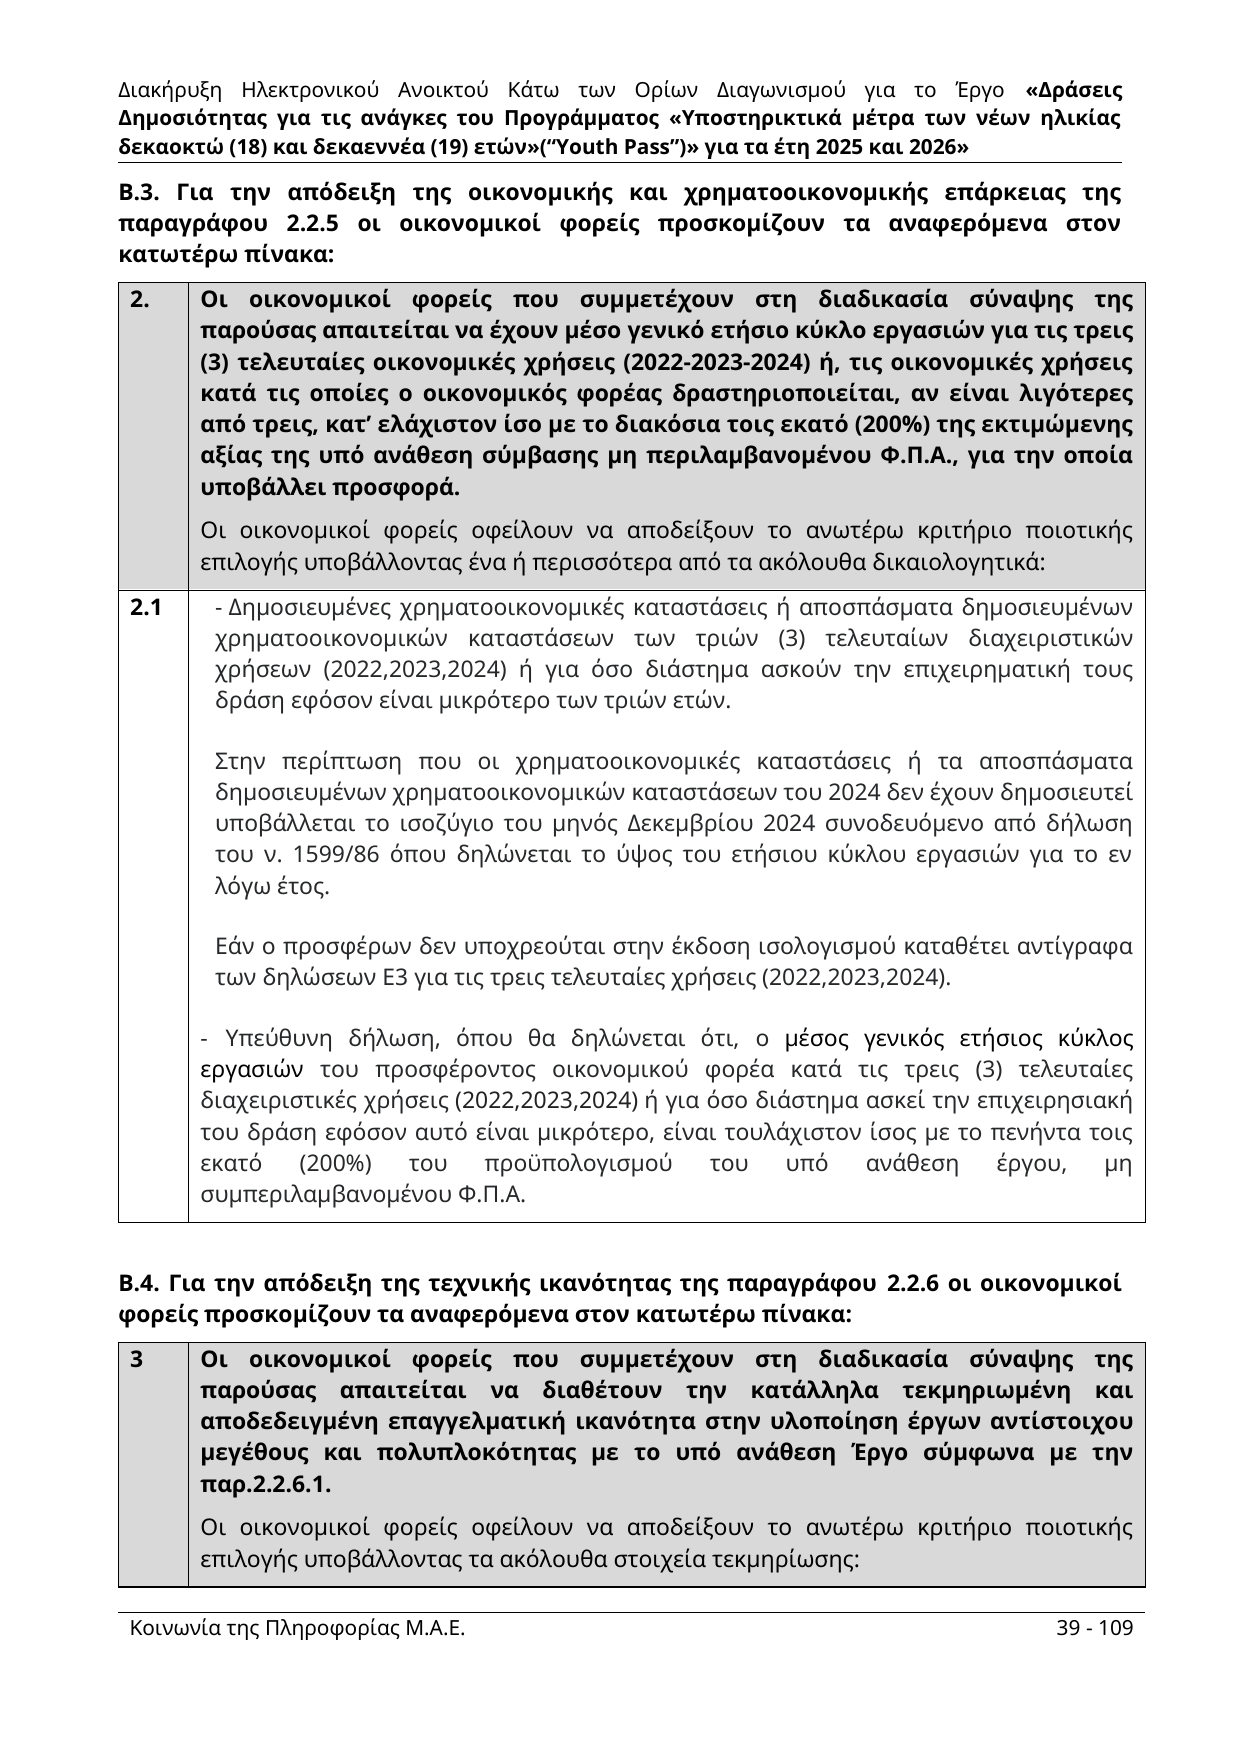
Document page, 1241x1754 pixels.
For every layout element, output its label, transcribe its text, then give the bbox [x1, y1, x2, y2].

text Β.4. Για την απόδειξη της τεχνικής ικανότητας της παραγράφου 2.2.6 οι οικονομικοί φορείς προσκομίζουν τα αναφερόμενα στον κατωτέρω πίνακα: [118, 1267, 1122, 1329]
table_header Οι οικονομικοί φορείς που συμμετέχουν στη διαδικασία σύναψης της παρούσας απαιτείται να έχουν μέσο γενικό ετήσιο κύκλο εργασιών για τις τρεις (3) τελευταίες οικονομικές χρήσεις (2022-2023-2024) ή, τις οικονομικές χρήσεις κατά τις οποίες ο οικονομικός φορέας δραστηριοποιείται, αν είναι λιγότερες από τρεις, κατ’ ελάχιστον ίσο με το διακόσια τοις εκατό (200%) της εκτιμώμενης αξίας της υπό ανάθεση σύμβασης μη περιλαμβανομένου Φ.Π.Α., για την οποία υποβάλλει προσφορά. Οι οικονομικοί φορείς οφείλουν να αποδείξουν το ανωτέρω κριτήριο ποιοτικής επιλογής υποβάλλοντας ένα ή περισσότερα από τα ακόλουθα δικαιολογητικά: [189, 283, 1145, 589]
table_header Οι οικονομικοί φορείς που συμμετέχουν στη διαδικασία σύναψης της παρούσας απαιτείται να διαθέτουν την κατάλληλα τεκμηριωμένη και αποδεδειγμένη επαγγελματική ικανότητα στην υλοποίηση έργων αντίστοιχου μεγέθους και πολυπλοκότητας με το υπό ανάθεση Έργο σύμφωνα με την παρ.2.2.6.1. Οι οικονομικοί φορείς οφείλουν να αποδείξουν το ανωτέρω κριτήριο ποιοτικής επιλογής υποβάλλοντας τα ακόλουθα στοιχεία τεκμηρίωσης: [189, 1343, 1145, 1586]
table_cell - Δημοσιευμένες χρηματοοικονομικές καταστάσεις ή αποσπάσματα δημοσιευμένων χρηματοοικονομικών καταστάσεων των τριών (3) τελευταίων διαχειριστικών χρήσεων (2022,2023,2024) ή για όσο διάστημα ασκούν την επιχειρηματική τους δράση εφόσον είναι μικρότερο των τριών ετών. Στην περίπτωση που οι χρηματοοικονομικές καταστάσεις ή τα αποσπάσματα δημοσιευμένων χρηματοοικονομικών καταστάσεων του 2024 δεν έχουν δημοσιευτεί υποβάλλεται το ισοζύγιο του μηνός Δεκεμβρίου 2024 συνοδευόμενο από δήλωση του ν. 1599/86 όπου δηλώνεται το ύψος του ετήσιου κύκλου εργασιών για το εν λόγω έτος. Εάν ο προσφέρων δεν υποχρεούται στην έκδοση ισολογισμού καταθέτει αντίγραφα των δηλώσεων Ε3 για τις τρεις τελευταίες χρήσεις (2022,2023,2024). - Υπεύθυνη δήλωση, όπου θα δηλώνεται ότι, o μέσος γενικός ετήσιος κύκλος εργασιών του προσφέροντος οικονομικού φορέα κατά τις τρεις (3) τελευταίες διαχειριστικές χρήσεις (2022,2023,2024) ή για όσο διάστημα ασκεί την επιχειρησιακή του δράση εφόσον αυτό είναι μικρότερο, είναι τουλάχιστον ίσος με το πενήντα τοις εκατό (200%) του προϋπολογισμού του υπό ανάθεση έργου, μη συμπεριλαμβανομένου Φ.Π.Α. [189, 591, 1145, 1222]
text Β.3. Για την απόδειξη της οικονομικής και χρηματοοικονομικής επάρκειας της παραγράφου 2.2.5 οι οικονομικοί φορείς προσκομίζουν τα αναφερόμενα στον κατωτέρω πίνακα: [118, 176, 1122, 270]
table_cell 2.1 [119, 591, 188, 1222]
table_header 2. [119, 283, 188, 589]
table_header 3 [119, 1343, 188, 1586]
